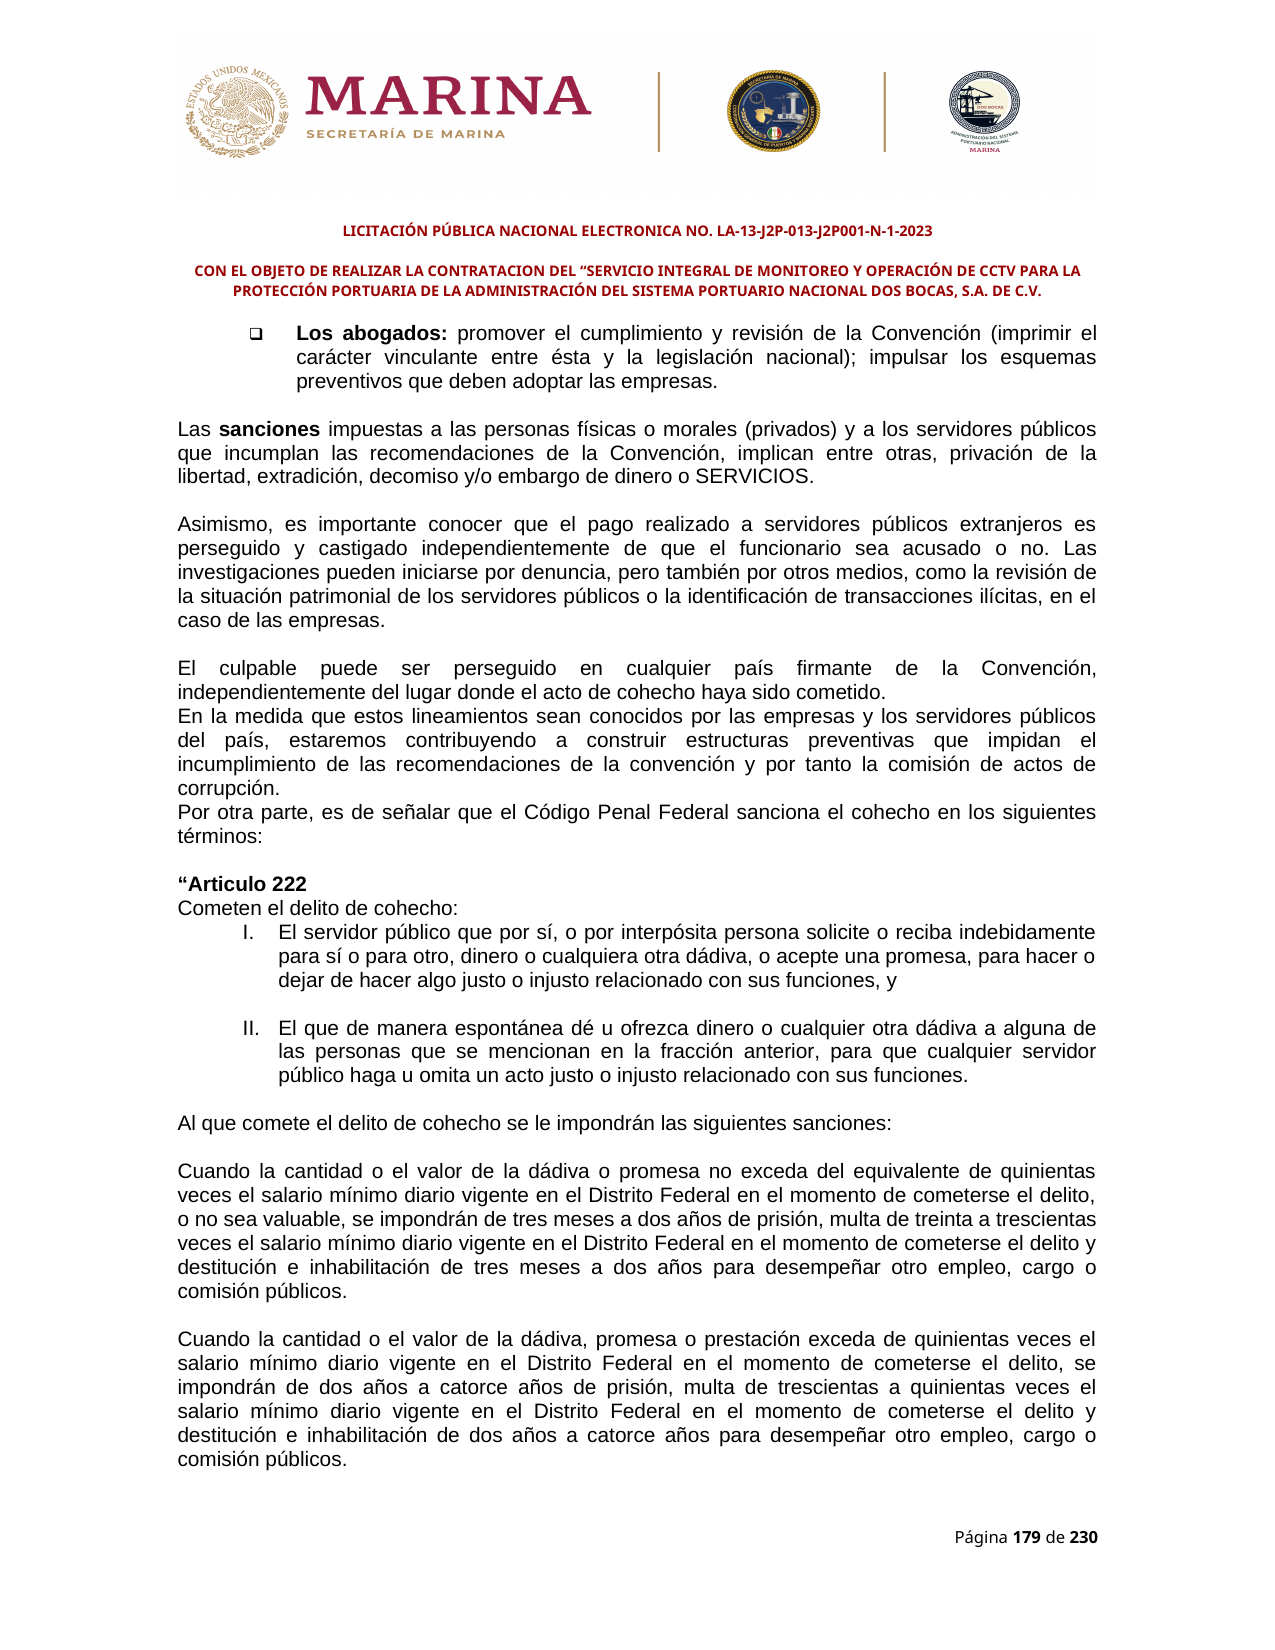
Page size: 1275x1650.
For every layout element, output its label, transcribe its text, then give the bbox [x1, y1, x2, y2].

text “Articulo 222 [177, 872, 1098, 896]
text Cuando la cantidad o el valor de la dádiva o promesa no exceda del equivalente de quinientas veces el salario mínimo diario vigente en el Distrito Federal en el momento de cometerse el delito, o no sea valuable, se impondrán de tres meses a dos años de prisión, multa de treinta a trescientas veces el salario mínimo diario vigente en el Distrito Federal en el momento de cometerse el delito y destitución e inhabilitación de tres meses a dos años para desempeñar otro empleo, cargo o comisión públicos. [177, 1159, 1098, 1303]
text Cometen el delito de cohecho: [177, 896, 1098, 919]
text El culpable puede ser perseguido en cualquier país firmante de la Convención, independientemente del lugar donde el acto de cohecho haya sido cometido. [177, 656, 1098, 704]
text Asimismo, es importante conocer que el pago realizado a servidores públicos extranjeros es perseguido y castigado independientemente de que el funcionario sea acusado o no. Las investigaciones pueden iniciarse por denuncia, pero también por otros medios, como la revisión de la situación patrimonial de los servidores públicos o la identificación de transacciones ilícitas, en el caso de las empresas. [177, 512, 1098, 632]
list Los abogados: promover el cumplimiento y revisión de la Convención (imprimir el carácter vinculante entre ésta y la legislación nacional); impulsar los esquemas preventivos que deben adoptar las empresas. [248, 321, 1098, 392]
list El que de manera espontánea dé u ofrezca dinero o cualquier otra dádiva a alguna de las personas que se mencionan en la fracción anterior, para que cualquier servidor público haga u omita un acto justo o injusto relacionado con sus funciones. [242, 1015, 1098, 1087]
picture [175, 31, 1098, 195]
text Al que comete el delito de cohecho se le impondrán las siguientes sanciones: [177, 1111, 1098, 1135]
text En la medida que estos lineamientos sean conocidos por las empresas y los servidores públicos del país, estaremos contribuyendo a construir estructuras preventivas que impidan el incumplimiento de las recomendaciones de la convención y por tanto la comisión de actos de corrupción. [177, 704, 1098, 800]
text Por otra parte, es de señalar que el Código Penal Federal sanciona el cohecho en los siguientes términos: [177, 800, 1098, 848]
text Cuando la cantidad o el valor de la dádiva, promesa o prestación exceda de quinientas veces el salario mínimo diario vigente en el Distrito Federal en el momento de cometerse el delito, se impondrán de dos años a catorce años de prisión, multa de trescientas a quinientas veces el salario mínimo diario vigente en el Distrito Federal en el momento de cometerse el delito y destitución e inhabilitación de dos años a catorce años para desempeñar otro empleo, cargo o comisión públicos. [177, 1327, 1098, 1471]
list El servidor público que por sí, o por interpósita persona solicite o reciba indebidamente para sí o para otro, dinero o cualquiera otra dádiva, o acepte una promesa, para hacer o dejar de hacer algo justo o injusto relacionado con sus funciones, y [242, 919, 1098, 991]
text Las sanciones impuestas a las personas físicas o morales (privados) y a los servidores públicos que incumplan las recomendaciones de la Convención, implican entre otras, privación de la libertad, extradición, decomiso y/o embargo de dinero o SERVICIOS. [177, 416, 1098, 488]
